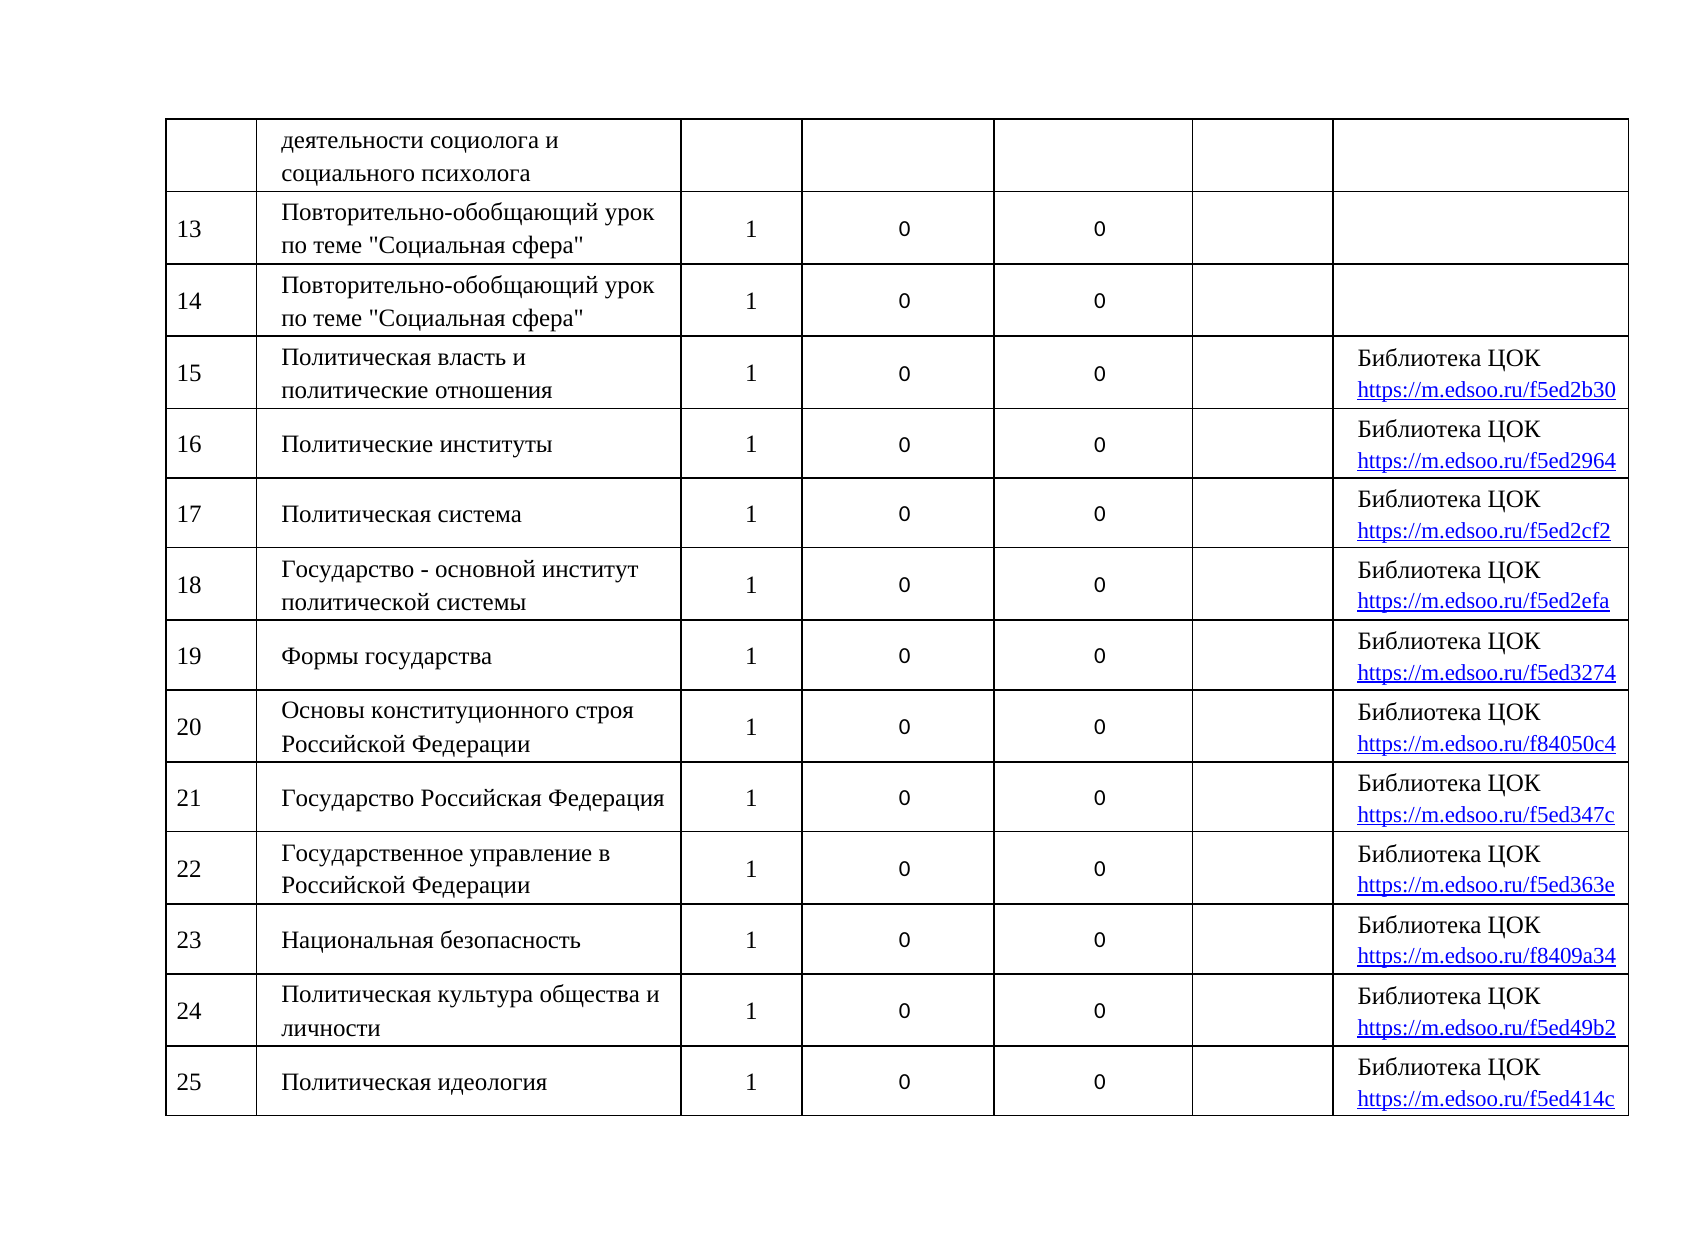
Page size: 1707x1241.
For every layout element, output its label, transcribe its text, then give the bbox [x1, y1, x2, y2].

table_cell 1 [682, 479, 801, 547]
table_cell [1193, 337, 1332, 408]
table_cell 0 [803, 548, 993, 619]
table_cell [1193, 691, 1332, 761]
table_cell Библиотека ЦОК https://m.edsoo.ru/f5ed3274 [1334, 621, 1628, 689]
table_cell 1 [682, 1047, 801, 1115]
table_cell 0 [803, 621, 993, 689]
table_cell 1 [682, 975, 801, 1045]
table_cell [1193, 621, 1332, 689]
table_cell 0 [995, 691, 1192, 761]
table_cell 0 [995, 905, 1192, 973]
table_cell 0 [803, 905, 993, 973]
table_cell 0 [995, 192, 1192, 263]
table_cell 0 [803, 337, 993, 408]
table_cell Политическая идеология [257, 1047, 680, 1115]
table_cell Повторительно-обобщающий урок по теме "Социальная сфера" [257, 265, 680, 335]
table_cell Основы конституционного строя Российской Федерации [257, 691, 680, 761]
table_cell Библиотека ЦОК https://m.edsoo.ru/f5ed49b2 [1334, 975, 1628, 1045]
table_cell 1 [682, 832, 801, 903]
table_cell [1193, 905, 1332, 973]
table_cell 25 [167, 1047, 256, 1115]
table_cell Политическая система [257, 479, 680, 547]
table_cell 0 [803, 479, 993, 547]
table_cell 0 [803, 1047, 993, 1115]
table_cell [1193, 265, 1332, 335]
table_cell [1193, 409, 1332, 477]
table_cell 0 [995, 120, 1192, 191]
table_cell [1334, 120, 1628, 191]
table_cell 14 [167, 265, 256, 335]
table_cell Библиотека ЦОК https://m.edsoo.ru/f5ed2cf2 [1334, 479, 1628, 547]
table_cell 0 [995, 832, 1192, 903]
table_cell 0 [995, 975, 1192, 1045]
table_cell 23 [167, 905, 256, 973]
table_cell 0 [995, 621, 1192, 689]
table_cell 22 [167, 832, 256, 903]
table_cell 0 [995, 1047, 1192, 1115]
table_cell Библиотека ЦОК https://m.edsoo.ru/f5ed347c [1334, 763, 1628, 831]
table_cell 19 [167, 621, 256, 689]
table_cell Библиотека ЦОК https://m.edsoo.ru/f5ed2efa [1334, 548, 1628, 619]
table_cell 24 [167, 975, 256, 1045]
table_cell Библиотека ЦОК https://m.edsoo.ru/f84050c4 [1334, 691, 1628, 761]
table_cell [1334, 265, 1628, 335]
table_cell [1193, 763, 1332, 831]
table_cell Повторительно-обобщающий урок по теме "Социальная сфера" [257, 192, 680, 263]
table_cell 1 [682, 120, 801, 191]
table_cell [1193, 120, 1332, 191]
table_cell [1334, 192, 1628, 263]
table_cell [1193, 832, 1332, 903]
table_cell 1 [682, 763, 801, 831]
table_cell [257, 120, 680, 191]
table_cell 1 [682, 265, 801, 335]
table_cell [1193, 548, 1332, 619]
table_cell 1 [682, 409, 801, 477]
table_cell 0 [995, 265, 1192, 335]
table_cell 0 [995, 548, 1192, 619]
table_cell 0 [803, 975, 993, 1045]
table_cell Политическая культура общества и личности [257, 975, 680, 1045]
table_cell 0 [803, 265, 993, 335]
table_cell Национальная безопасность [257, 905, 680, 973]
table_cell Библиотека ЦОК https://m.edsoo.ru/f5ed363e [1334, 832, 1628, 903]
table_cell Государство Российская Федерация [257, 763, 680, 831]
table_cell 0 [995, 763, 1192, 831]
table_cell [1193, 1047, 1332, 1115]
table_cell 0 [803, 832, 993, 903]
table_cell 1 [682, 192, 801, 263]
table_cell 0 [995, 409, 1192, 477]
table_cell 15 [167, 337, 256, 408]
table_cell 20 [167, 691, 256, 761]
table_cell Библиотека ЦОК https://m.edsoo.ru/f5ed2b30 [1334, 337, 1628, 408]
table_cell 13 [167, 192, 256, 263]
table_cell 12 [167, 120, 256, 191]
table_cell [1193, 479, 1332, 547]
table_cell Библиотека ЦОК https://m.edsoo.ru/f5ed2964 [1334, 409, 1628, 477]
table_cell 1 [682, 691, 801, 761]
table_cell 16 [167, 409, 256, 477]
table_cell [1193, 192, 1332, 263]
table_cell 0 [803, 192, 993, 263]
table_cell 1 [682, 337, 801, 408]
table_cell 0 [995, 479, 1192, 547]
table_cell 0 [803, 691, 993, 761]
table_cell 1 [682, 548, 801, 619]
table_cell 1 [682, 621, 801, 689]
table_cell 0 [803, 409, 993, 477]
table_cell Государственное управление в Российской Федерации [257, 832, 680, 903]
table_cell 0 [995, 337, 1192, 408]
table_cell Библиотека ЦОК https://m.edsoo.ru/f8409a34 [1334, 905, 1628, 973]
table_cell 1 [682, 905, 801, 973]
table_cell 0 [803, 120, 993, 191]
table_cell Формы государства [257, 621, 680, 689]
table_cell Политическая власть и политические отношения [257, 337, 680, 408]
table_cell 0 [803, 763, 993, 831]
table_cell 21 [167, 763, 256, 831]
table_cell Библиотека ЦОК https://m.edsoo.ru/f5ed414c [1334, 1047, 1628, 1115]
table_cell Государство - основной институт политической системы [257, 548, 680, 619]
table_cell Политические институты [257, 409, 680, 477]
table_cell 18 [167, 548, 256, 619]
table_cell 17 [167, 479, 256, 547]
table_cell [1193, 975, 1332, 1045]
